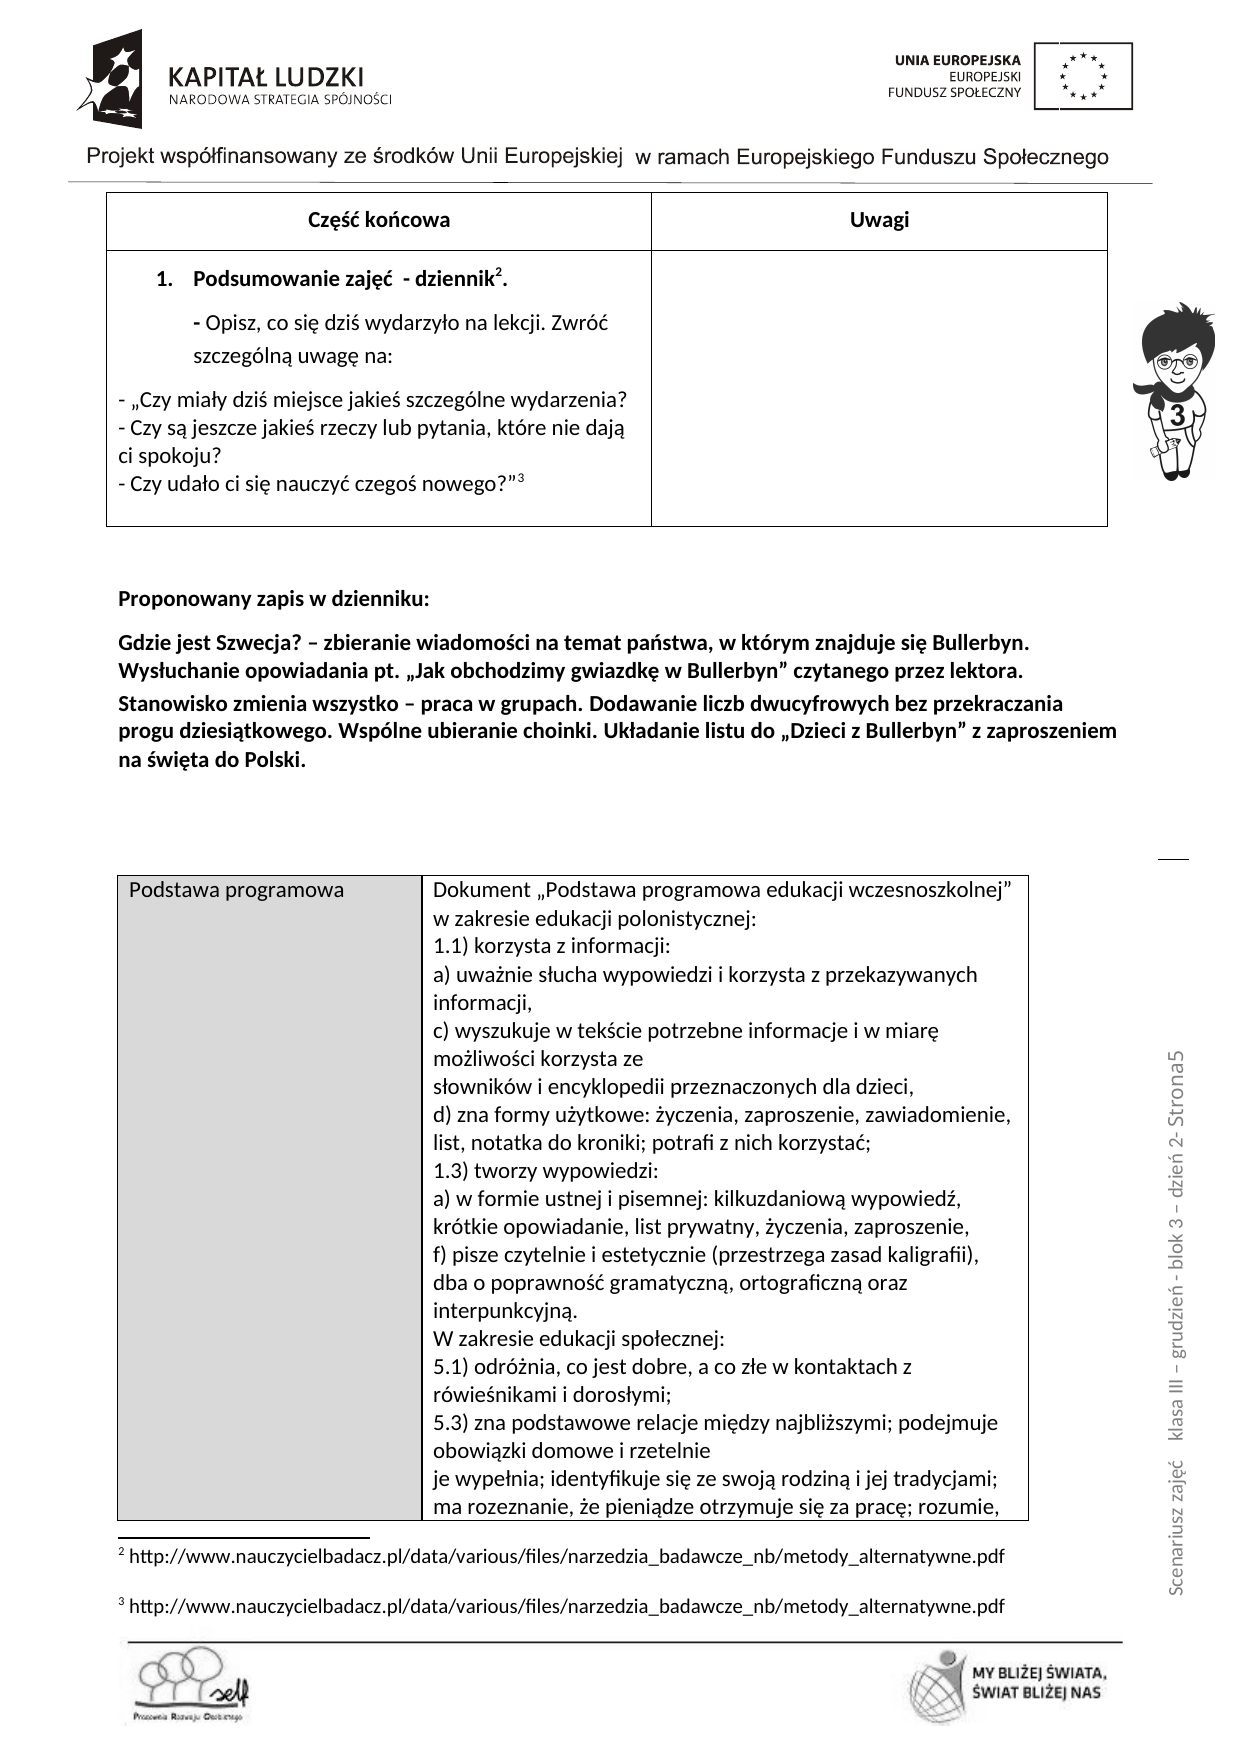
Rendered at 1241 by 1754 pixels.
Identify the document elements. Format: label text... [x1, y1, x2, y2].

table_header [423, 876, 1028, 1520]
picture [119, 1626, 1123, 1726]
table_cell Część końcowa [107, 193, 651, 250]
text Stanowisko zmienia wszystko – praca w grupach. Dodawanie liczb dwucyfrowych bez przekraczania progu dziesiątkowego. Wspólne ubieranie choinki. Układanie listu do „Dzieci z Bullerbyn” z zaproszeniem na święta do Polski. [118, 689, 1122, 773]
table_cell Podsumowanie zajęć - dziennik. - Opisz, co się dziś wydarzyło na lekcji. Zwróć szczególną uwagę na: - „Czy miały dziś miejsce jakieś szczególne wydarzenia? - Czy są jeszcze jakieś rzeczy lub pytania, które nie dają ci spokoju? - Czy udało ci się nauczyć czegoś nowego?” [107, 251, 651, 526]
picture [1133, 302, 1215, 481]
text Proponowany zapis w dzienniku: [118, 584, 1122, 612]
table_cell Uwagi [652, 193, 1107, 250]
table_header Podstawa programowa [118, 876, 421, 1520]
list Gdzie jest Szwecja? – zbieranie wiadomości na temat państwa, w którym znajduje się Bullerbyn. [118, 628, 1122, 656]
text Wysłuchanie opowiadania pt. „Jak obchodzimy gwiazdkę w Bullerbyn” czytanego przez lektora. [118, 656, 1122, 684]
table_cell [652, 251, 1107, 526]
